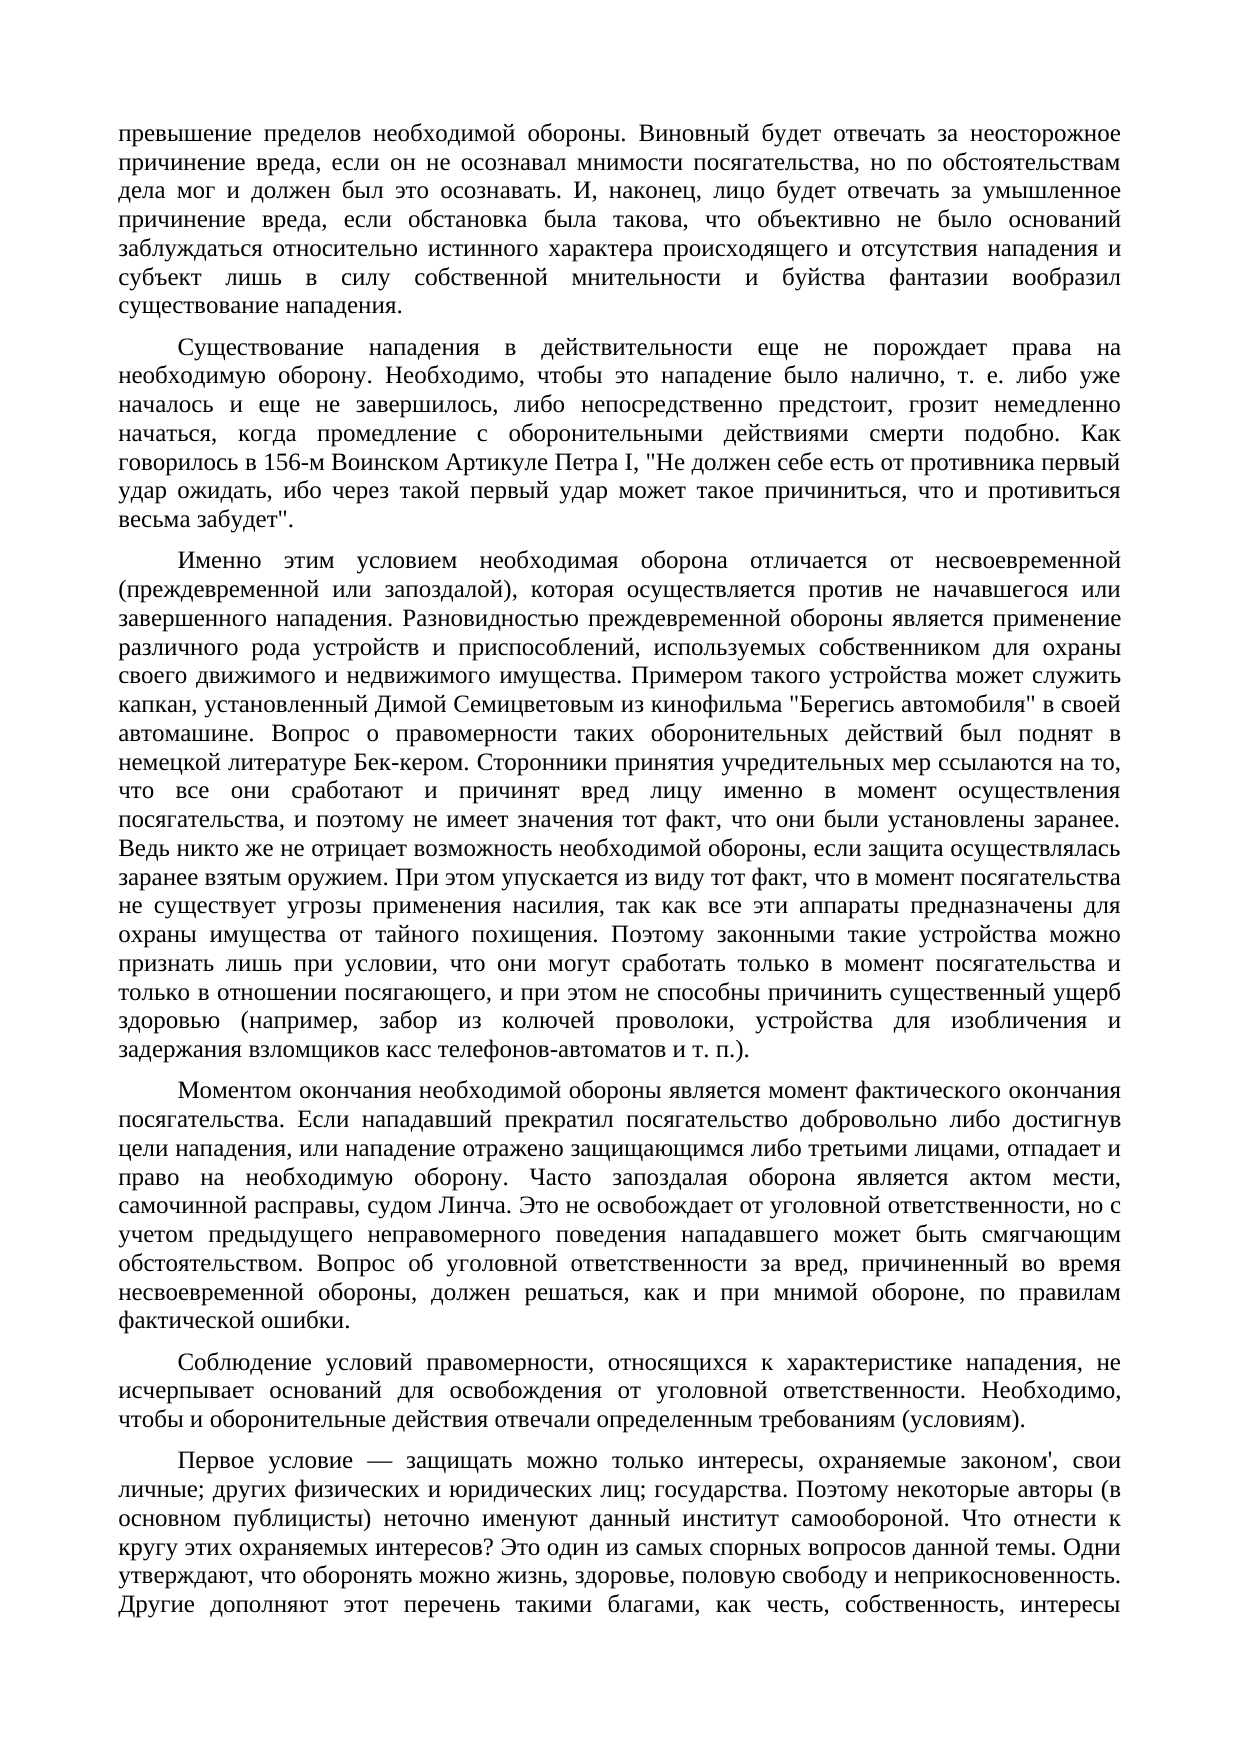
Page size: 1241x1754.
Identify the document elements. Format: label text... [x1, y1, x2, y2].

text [118, 118, 1122, 319]
text Существование нападения в действительности еще не порождает права на необходимую оборону. Необходимо, чтобы это нападение было налично, т. е. либо уже началось и еще не завершилось, либо непосредственно предстоит, грозит немедленно начаться, когда промедление с оборонительными действиями смерти подобно. Как говорилось в 156-м Воинском Артикуле Петра I, "Не должен себе есть от противника первый удар ожидать, ибо через такой первый удар может такое причиниться, что и противиться весьма забудет". [118, 332, 1122, 533]
text Соблюдение условий правомерности, относящихся к характеристике нападения, не исчерпывает оснований для освобождения от уголовной ответственности. Необходимо, чтобы и оборонительные действия отвечали определенным требованиям (условиям). [118, 1347, 1122, 1433]
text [118, 1446, 1122, 1618]
text Именно этим условием необходимая оборона отличается от несвоевременной (преждевременной или запоздалой), которая осуществляется против не начавшегося или завершенного нападения. Разновидностью преждевременной обороны является применение различного рода устройств и приспособлений, используемых собственником для охраны своего движимого и недвижимого имущества. Примером такого устройства может служить капкан, установленный Димой Семицветовым из кинофильма "Берегись автомобиля" в своей автомашине. Вопрос о правомерности таких оборонительных действий был поднят в немецкой литературе Бек-кером. Сторонники принятия учредительных мер ссылаются на то, что все они сработают и причинят вред лицу именно в момент осуществления посягательства, и поэтому не имеет значения тот факт, что они были установлены заранее. Ведь никто же не отрицает возможность необходимой обороны, если защита осуществлялась заранее взятым оружием. При этом упускается из виду тот факт, что в момент посягательства не существует угрозы применения насилия, так как все эти аппараты предназначены для охраны имущества от тайного похищения. Поэтому законными такие устройства можно признать лишь при условии, что они могут сработать только в момент посягательства и только в отношении посягающего, и при этом не способны причинить существенный ущерб здоровью (например, забор из колючей проволоки, устройства для изобличения и задержания взломщиков касс телефонов-автоматов и т. п.). [118, 546, 1122, 1063]
text Моментом окончания необходимой обороны является момент фактического окончания посягательства. Если нападавший прекратил посягательство добровольно либо достигнув цели нападения, или нападение отражено защищающимся либо третьими лицами, отпадает и право на необходимую оборону. Часто запоздалая оборона является актом мести, самочинной расправы, судом Линча. Это не освобождает от уголовной ответственности, но с учетом предыдущего неправомерного поведения нападавшего может быть смягчающим обстоятельством. Вопрос об уголовной ответственности за вред, причиненный во время несвоевременной обороны, должен решаться, как и при мнимой обороне, по правилам фактической ошибки. [118, 1076, 1122, 1334]
